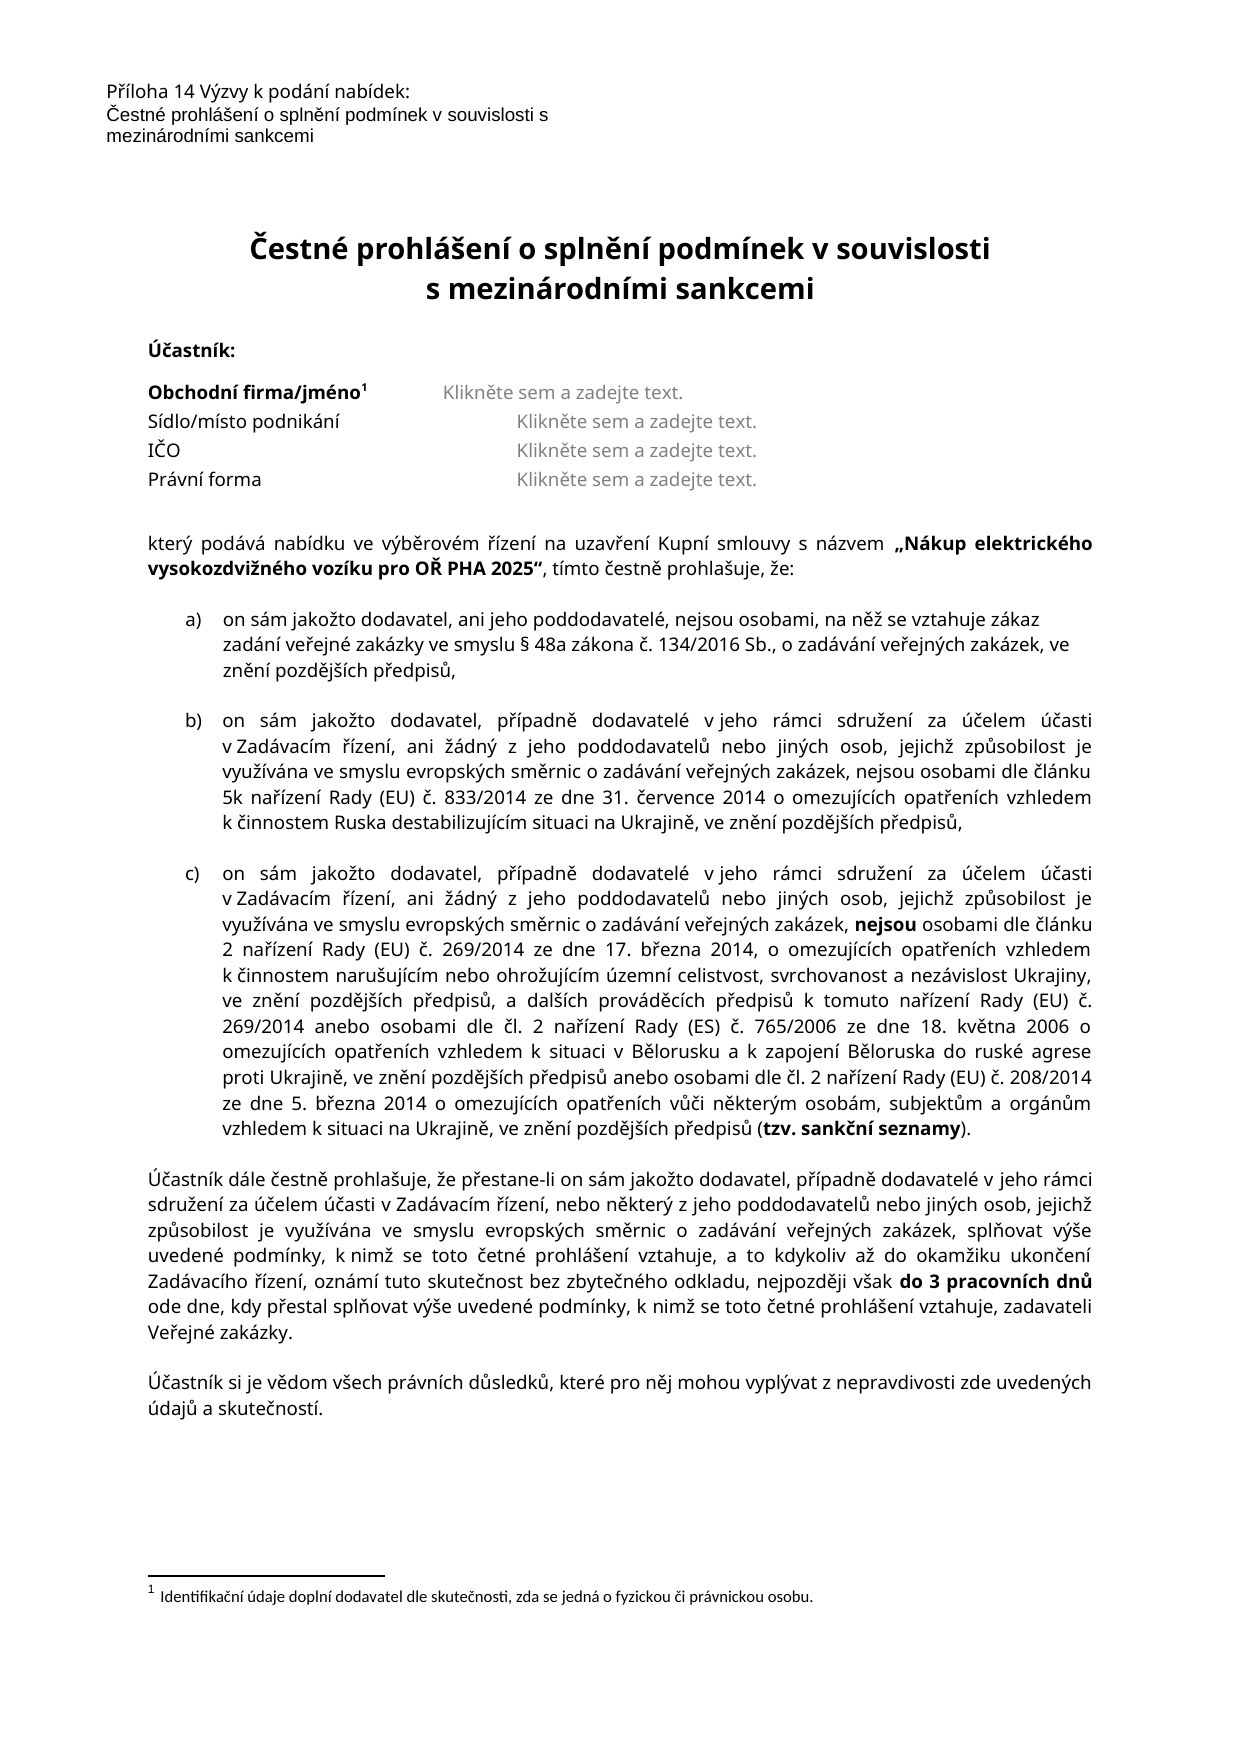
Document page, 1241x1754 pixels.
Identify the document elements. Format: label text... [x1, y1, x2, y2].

list on sám jakožto dodavatel, případně dodavatelé v jeho rámci sdružení za účelem účasti v Zadávacím řízení, ani žádný z jeho poddodavatelů nebo jiných osob, jejichž způsobilost je využívána ve smyslu evropských směrnic o zadávání veřejných zakázek, nejsou osobami dle článku 2 nařízení Rady (EU) č. 269/2014 ze dne 17. března 2014, o omezujících opatřeních vzhledem k činnostem narušujícím nebo ohrožujícím územní celistvost, svrchovanost a nezávislost Ukrajiny, ve znění pozdějších předpisů, a dalších prováděcích předpisů k tomuto nařízení Rady (EU) č. 269/2014 anebo osobami dle čl. 2 nařízení Rady (ES) č. 765/2006 ze dne 18. května 2006 o omezujících opatřeních vzhledem k situaci v Bělorusku a k zapojení Běloruska do ruské agrese proti Ukrajině, ve znění pozdějších předpisů anebo osobami dle čl. 2 nařízení Rady (EU) č. 208/2014 ze dne 5. března 2014 o omezujících opatřeních vůči některým osobám, subjektům a orgánům vzhledem k situaci na Ukrajině, ve znění pozdějších předpisů (tzv. sankční seznamy). [185, 860, 1093, 1141]
text Účastník: [148, 333, 1093, 364]
text Právní forma [148, 463, 1093, 492]
text Sídlo/místo podnikání [148, 405, 1093, 434]
title Čestné prohlášení o splnění podmínek v souvislosti s mezinárodními sankcemi [148, 228, 1093, 308]
text Obchodní firma/jméno [148, 376, 1093, 405]
text který podává nabídku ve výběrovém řízení na uzavření Kupní smlouvy s názvem „Nákup elektrického vysokozdvižného vozíku pro OŘ PHA 2025“, tímto čestně prohlašuje, že: [148, 530, 1093, 581]
text Účastník dále čestně prohlašuje, že přestane-li on sám jakožto dodavatel, případně dodavatelé v jeho rámci sdružení za účelem účasti v Zadávacím řízení, nebo některý z jeho poddodavatelů nebo jiných osob, jejichž způsobilost je využívána ve smyslu evropských směrnic o zadávání veřejných zakázek, splňovat výše uvedené podmínky, k nimž se toto četné prohlášení vztahuje, a to kdykoliv až do okamžiku ukončení Zadávacího řízení, oznámí tuto skutečnost bez zbytečného odkladu, nejpozději však do 3 pracovních dnů ode dne, kdy přestal splňovat výše uvedené podmínky, k nimž se toto četné prohlášení vztahuje, zadavateli Veřejné zakázky. [148, 1166, 1093, 1344]
list on sám jakožto dodavatel, ani jeho poddodavatelé, nejsou osobami, na něž se vztahuje zákaz zadání veřejné zakázky ve smyslu § 48a zákona č. 134/2016 Sb., o zadávání veřejných zakázek, ve znění pozdějších předpisů, [185, 606, 1093, 683]
list on sám jakožto dodavatel, případně dodavatelé v jeho rámci sdružení za účelem účasti v Zadávacím řízení, ani žádný z jeho poddodavatelů nebo jiných osob, jejichž způsobilost je využívána ve smyslu evropských směrnic o zadávání veřejných zakázek, nejsou osobami dle článku 5k nařízení Rady (EU) č. 833/2014 ze dne 31. července 2014 o omezujících opatřeních vzhledem k činnostem Ruska destabilizujícím situaci na Ukrajině, ve znění pozdějších předpisů, [185, 708, 1093, 835]
text Účastník si je vědom všech právních důsledků, které pro něj mohou vyplývat z nepravdivosti zde uvedených údajů a skutečností. [148, 1369, 1093, 1421]
text IČO [148, 434, 1093, 463]
